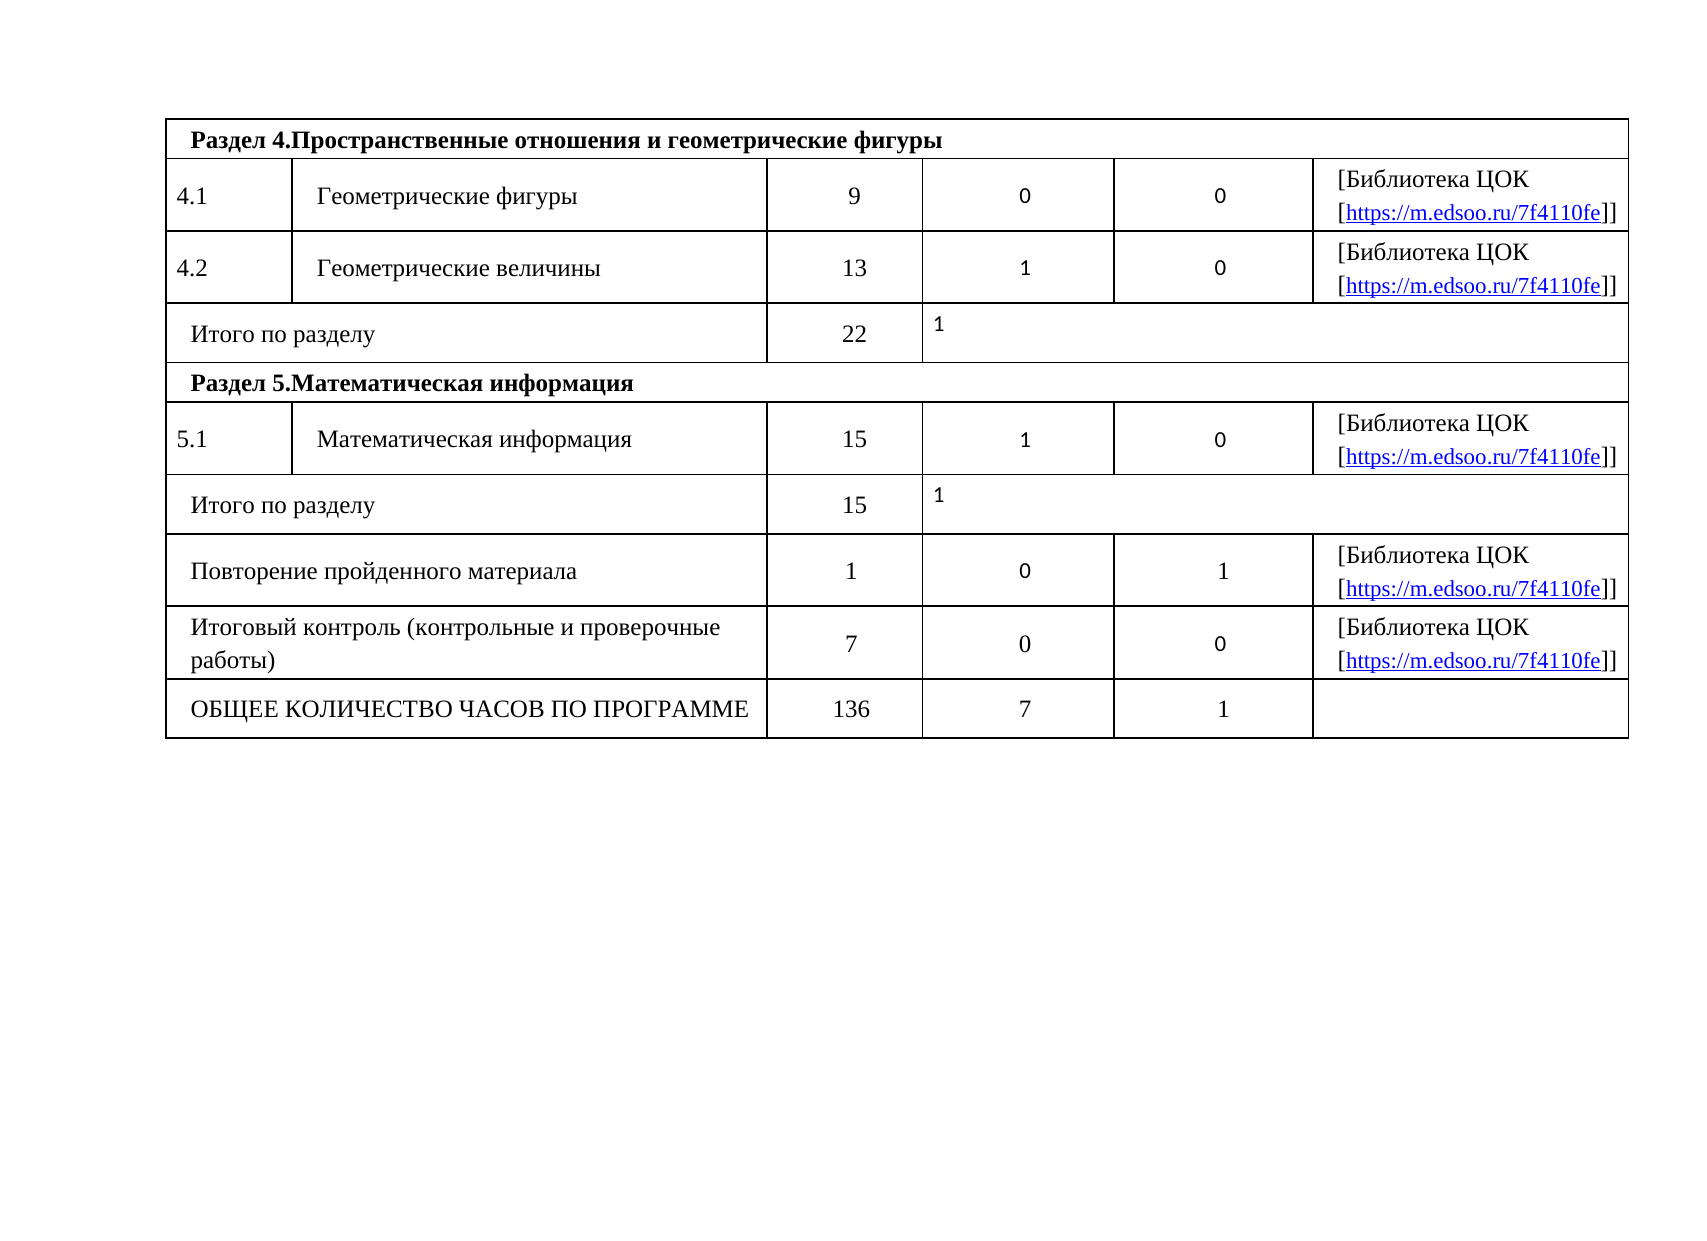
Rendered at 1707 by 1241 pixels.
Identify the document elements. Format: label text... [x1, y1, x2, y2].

table_cell 7 [768, 607, 922, 678]
table_cell ОБЩЕЕ КОЛИЧЕСТВО ЧАСОВ ПО ПРОГРАММЕ [167, 680, 766, 737]
table_cell 15 [768, 475, 922, 533]
table_cell [1314, 680, 1628, 737]
table_cell Геометрические величины [293, 232, 766, 302]
table_cell 1 [1115, 680, 1312, 737]
table_cell 9 [768, 159, 922, 230]
table_cell 1 [923, 232, 1113, 302]
table_cell Итого по разделу [167, 304, 766, 362]
table_cell 1 [1115, 535, 1312, 605]
table_cell 13 [768, 232, 922, 302]
table_cell 0 [1115, 403, 1312, 473]
table_cell 1 [923, 304, 1628, 362]
table_cell Итого по разделу [167, 475, 766, 533]
table_cell 1 [768, 535, 922, 605]
table_cell Математическая информация [293, 403, 766, 473]
table_cell 1 [923, 403, 1113, 473]
table_cell 0 [1115, 159, 1312, 230]
table_cell 4.2 [167, 232, 291, 302]
table_cell Раздел 5.Математическая информация [167, 363, 1628, 401]
table_cell 136 [768, 680, 922, 737]
table_cell Раздел 4.Пространственные отношения и геометрические фигуры [167, 120, 1628, 157]
table_cell 4.1 [167, 159, 291, 230]
table_cell 1 [923, 475, 1628, 533]
table_cell 0 [923, 159, 1113, 230]
table_cell 7 [923, 680, 1113, 737]
table_cell 0 [923, 607, 1113, 678]
table_cell Повторение пройденного материала [167, 535, 766, 605]
table_cell 5.1 [167, 403, 291, 473]
table_cell [Библиотека ЦОК [https://m.edsoo.ru/7f4110fe]] [1314, 535, 1628, 605]
table_cell 15 [768, 403, 922, 473]
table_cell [1314, 232, 1628, 302]
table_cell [1314, 159, 1628, 230]
table_cell 0 [1115, 607, 1312, 678]
table_cell [Библиотека ЦОК [https://m.edsoo.ru/7f4110fe]] [1314, 607, 1628, 678]
table_cell Итоговый контроль (контрольные и проверочные работы) [167, 607, 766, 678]
table_cell 0 [923, 535, 1113, 605]
table_cell 22 [768, 304, 922, 362]
table_cell [Библиотека ЦОК [https://m.edsoo.ru/7f4110fe]] [1314, 403, 1628, 473]
table_cell Геометрические фигуры [293, 159, 766, 230]
table_cell 0 [1115, 232, 1312, 302]
